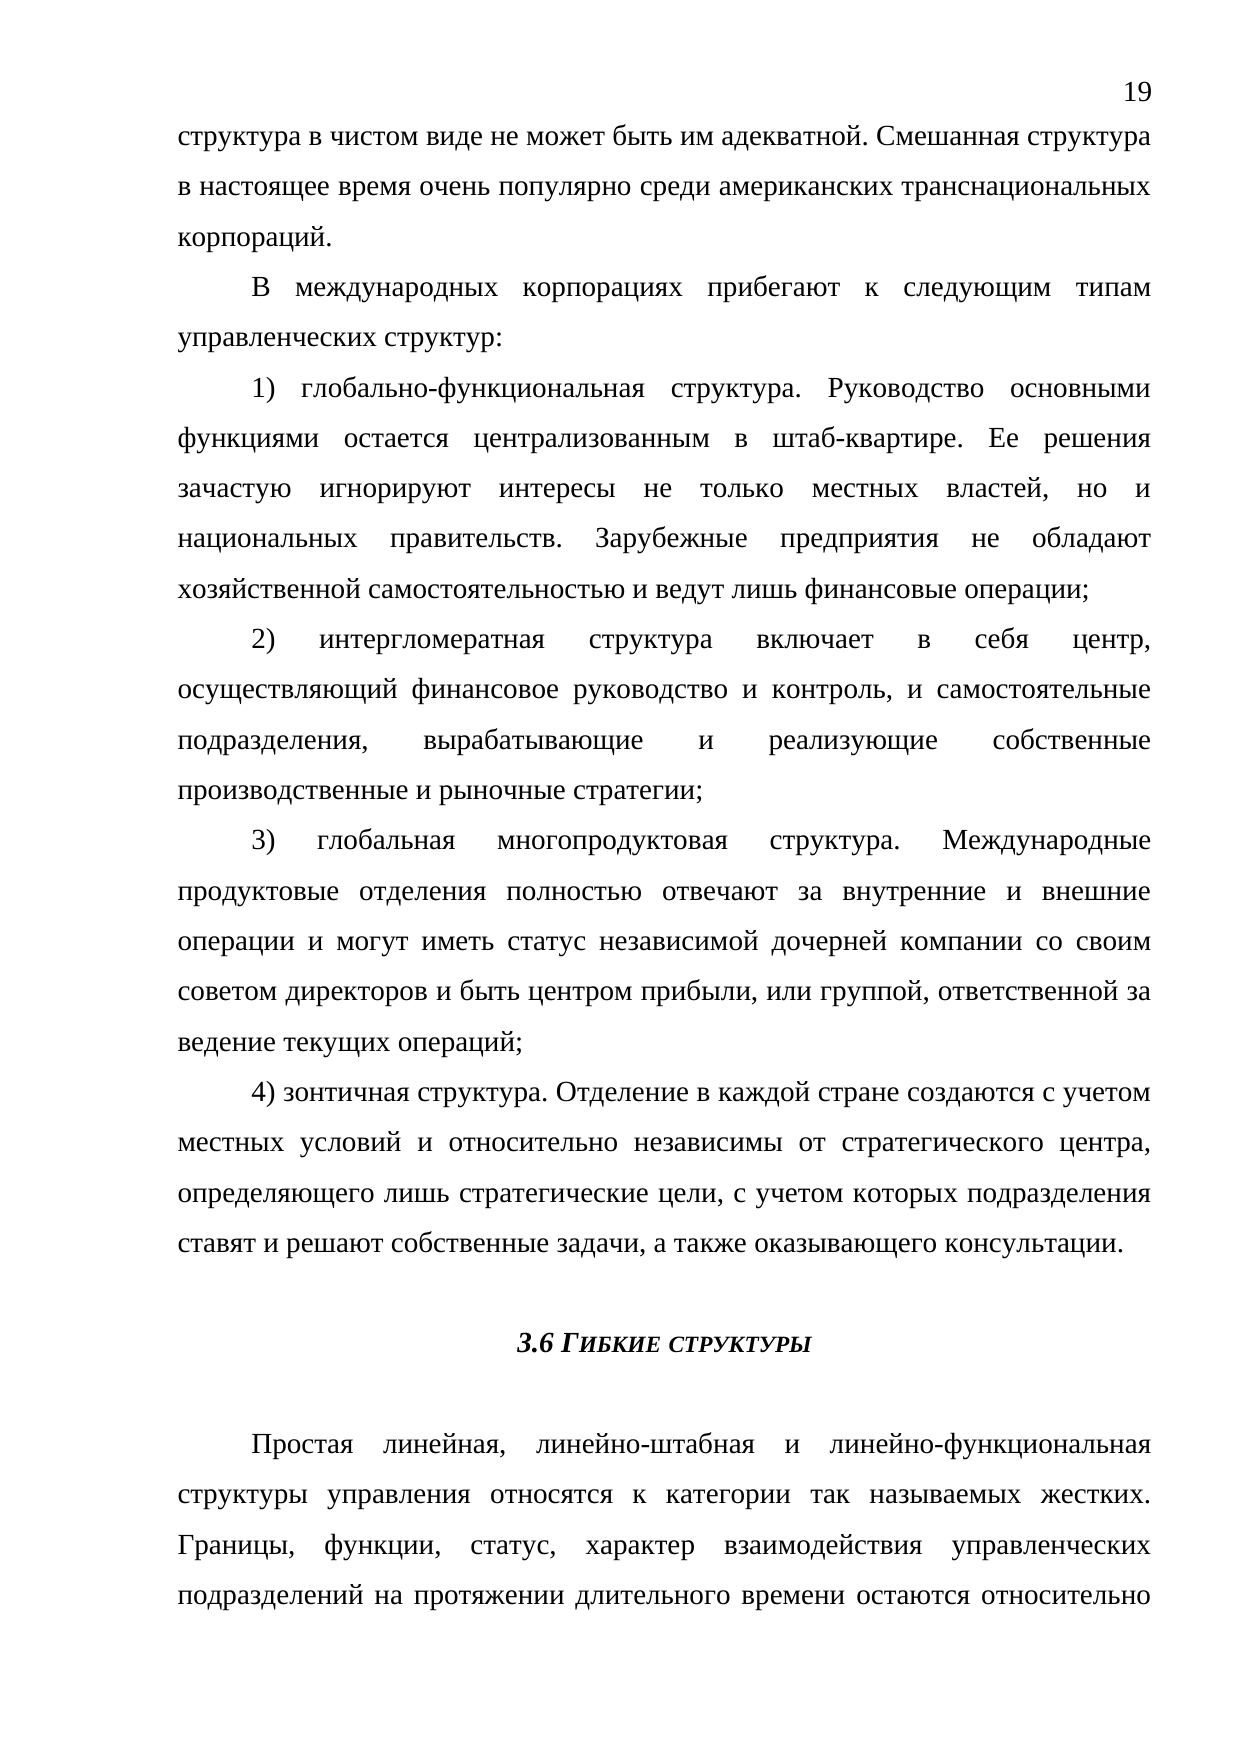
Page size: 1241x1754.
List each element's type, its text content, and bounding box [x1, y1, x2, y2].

text 1) глобально-функциональная структура. Руководство основными функциями остается централизованным в штаб-квартире. Ее решения зачастую игнорируют интересы не только местных властей, но и национальных правительств. Зарубежные предприятия не обладают хозяйственной самостоятельностью и ведут лишь финансовые операции; [177, 370, 1152, 604]
subtitle 3.6 Гибкие структуры [177, 1326, 1152, 1359]
text В международных корпорациях прибегают к следующим типам управленческих структур: [177, 269, 1152, 353]
text 2) интергломератная структура включает в себя центр, осуществляющий финансовое руководство и контроль, и самостоятельные подразделения, вырабатывающие и реализующие собственные производственные и рыночные стратегии; [177, 621, 1152, 806]
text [177, 118, 1152, 252]
text 3) глобальная многопродуктовая структура. Международные продуктовые отделения полностью отвечают за внутренние и внешние операции и могут иметь статус независимой дочерней компании со своим советом директоров и быть центром прибыли, или группой, ответственной за ведение текущих операций; [177, 822, 1152, 1057]
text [177, 1426, 1152, 1611]
text 4) зонтичная структура. Отделение в каждой стране создаются с учетом местных условий и относительно независимы от стратегического центра, определяющего лишь стратегические цели, с учетом которых подразделения ставят и решают собственные задачи, а также оказывающего консультации. [177, 1074, 1152, 1258]
